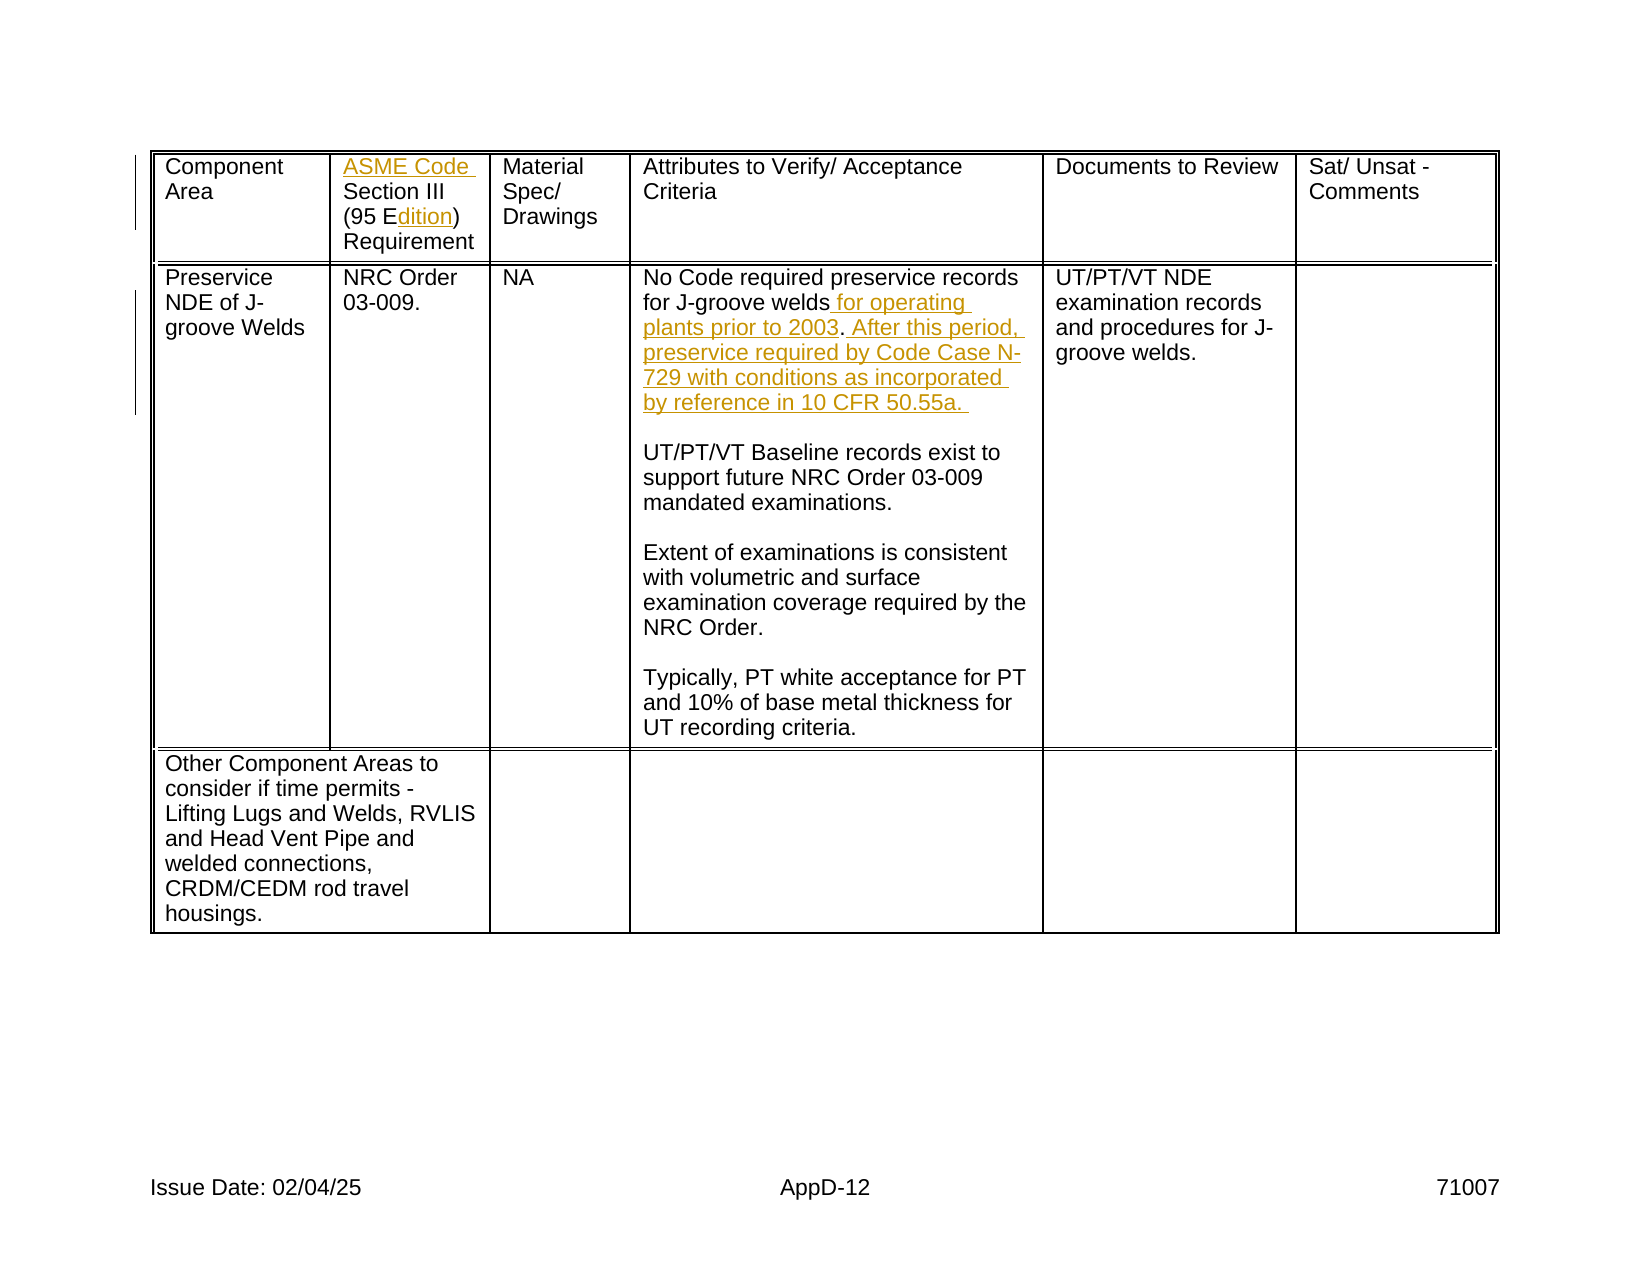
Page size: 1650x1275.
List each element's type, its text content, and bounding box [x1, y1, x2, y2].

table_cell [631, 751, 1042, 932]
table_header Documents to Review [1044, 155, 1295, 261]
table_cell NRC Order 03-009. [331, 266, 489, 746]
table_cell Other Component Areas to consider if time permits - Lifting Lugs and Welds, RVLIS and Head Vent Pipe and welded connections, CRDM/CEDM rod travel housings. [152, 746, 489, 932]
table_cell Preservice NDE of J-groove Welds [152, 261, 329, 746]
table_cell No Code required preservice records for J-groove welds. UT/PT/VT Baseline records exist to support future NRC Order 03-009 mandated examinations. Extent of examinations is consistent with volumetric and surface examination coverage required by the NRC Order. Typically, PT white acceptance for PT and 10% of base metal thickness for UT recording criteria. [631, 266, 1042, 746]
table_cell [1297, 261, 1498, 746]
table_cell [491, 751, 629, 932]
table_cell [1044, 751, 1295, 932]
table_header Sat/ Unsat -Comments [1297, 155, 1495, 261]
table_cell UT/PT/VT NDE examination records and procedures for J-groove welds. [1044, 266, 1295, 746]
table_cell NA [491, 266, 629, 746]
table_header Section III (95 E) Requirement [331, 155, 489, 261]
table_header Material Spec/ Drawings [491, 155, 629, 261]
table_cell [1297, 746, 1498, 932]
table_header Component Area [155, 155, 329, 261]
table_header Attributes to Verify/ Acceptance Criteria [631, 155, 1042, 261]
